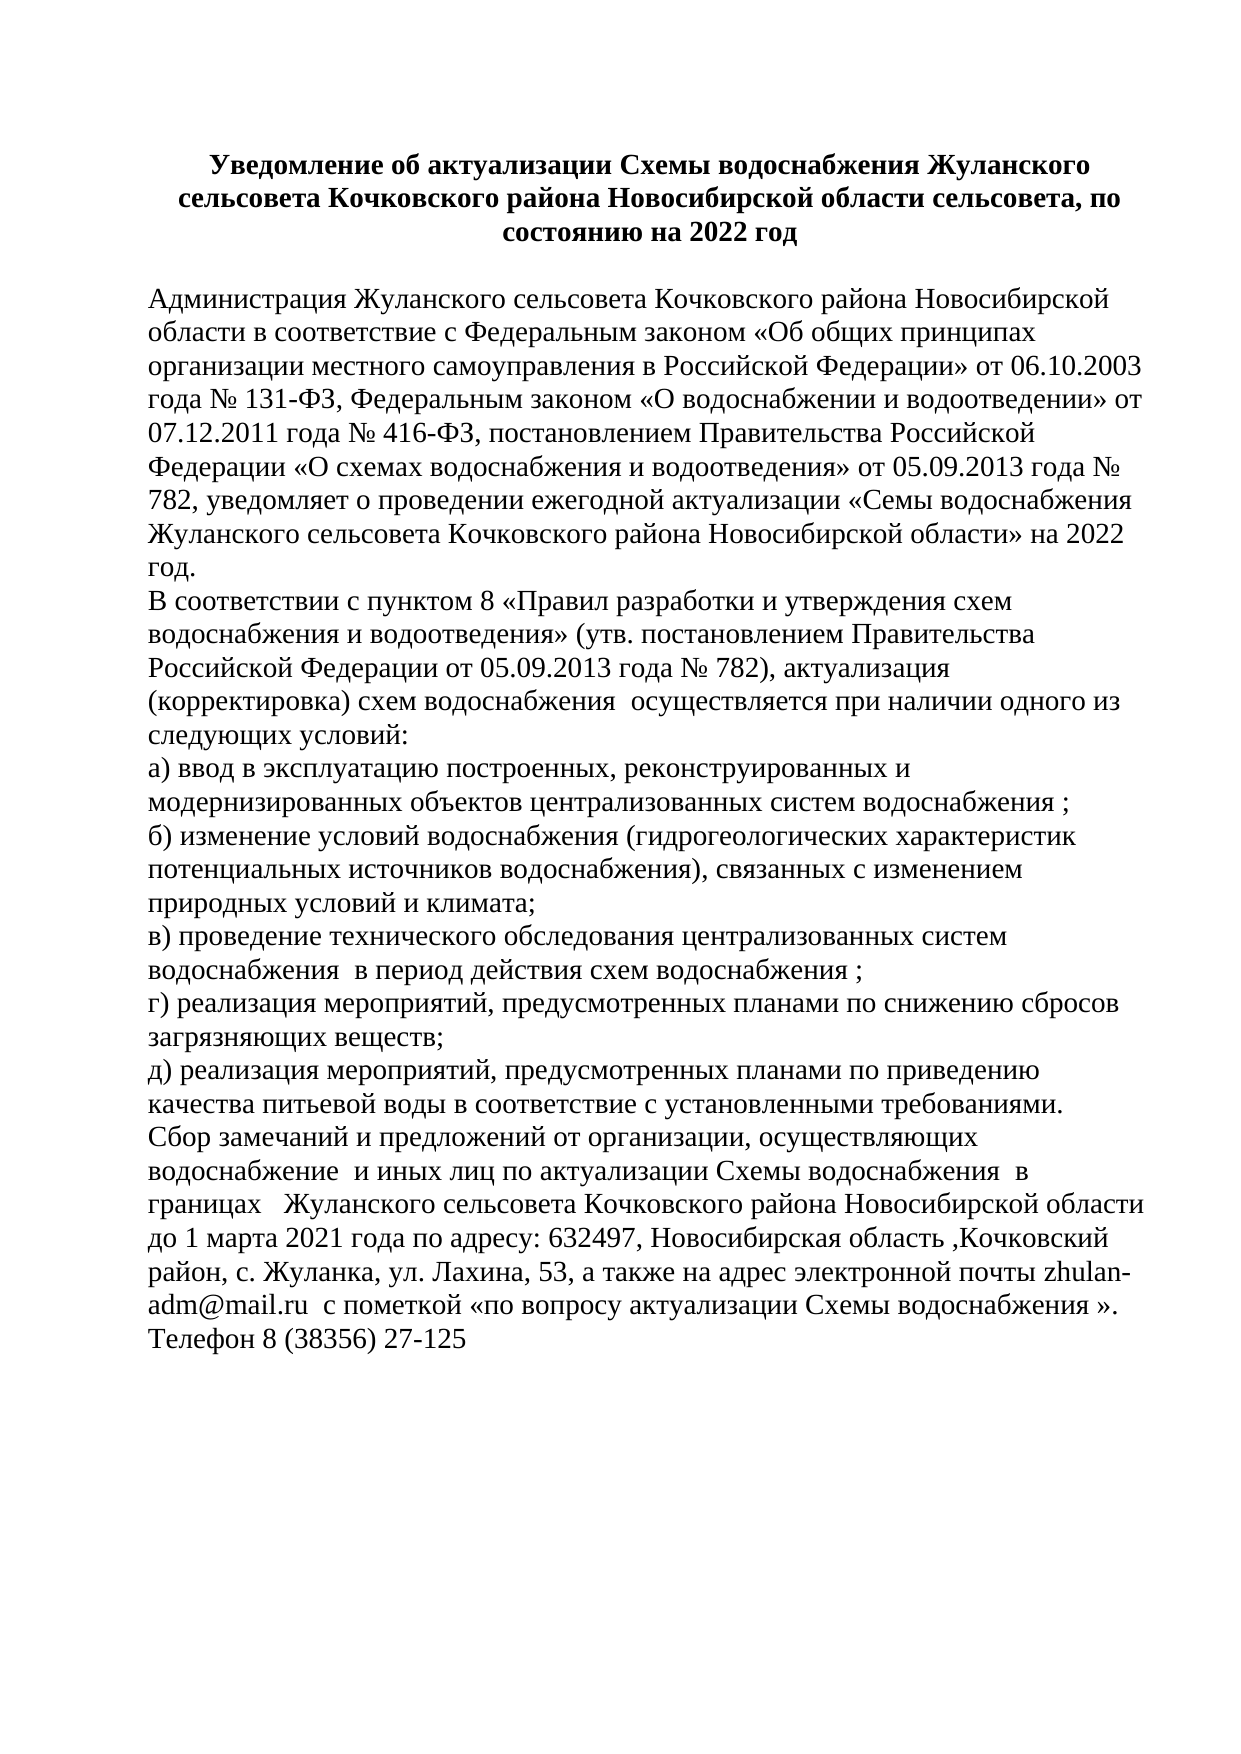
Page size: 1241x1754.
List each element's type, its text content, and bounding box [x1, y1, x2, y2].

text Администрация Жуланского сельсовета Кочковского района Новосибирской области в соответствие с Федеральным законом «Об общих принципах организации местного самоуправления в Российской Федерации» от 06.10.2003 года № 131-ФЗ, Федеральным законом «О водоснабжении и водоотведении» от 07.12.2011 года № 416-ФЗ, постановлением Правительства Российской Федерации «О схемах водоснабжения и водоотведения» от 05.09.2013 года № 782, уведомляет о проведении ежегодной актуализации «Семы водоснабжения Жуланского сельсовета Кочковского района Новосибирской области» на 2022 год. В соответствии с пунктом 8 «Правил разработки и утверждения схем водоснабжения и водоотведения» (утв. постановлением Правительства Российской Федерации от 05.09.2013 года № 782), актуализация (корректировка) схем водоснабжения осуществляется при наличии одного из следующих условий: а) ввод в эксплуатацию построенных, реконструированных и модернизированных объектов централизованных систем водоснабжения ; б) изменение условий водоснабжения (гидрогеологических характеристик потенциальных источников водоснабжения), связанных с изменением природных условий и климата; в) проведение технического обследования централизованных систем водоснабжения в период действия схем водоснабжения ; г) реализация мероприятий, предусмотренных планами по снижению сбросов загрязняющих веществ; д) реализация мероприятий, предусмотренных планами по приведению качества питьевой воды в соответствие с установленными требованиями. Сбор замечаний и предложений от организации, осуществляющих водоснабжение и иных лиц по актуализации Схемы водоснабжения в границах Жуланского сельсовета Кочковского района Новосибирской области до 1 марта 2021 года по адресу: 632497, Новосибирская область ,Кочковский район, с. Жуланка, ул. Лахина, 53, а также на адрес электронной почты zhulan-adm@mail.ru с пометкой «по вопросу актуализации Схемы водоснабжения ». Телефон 8 (38356) 27-125 [148, 281, 1152, 1383]
text Уведомление об актуализации Схемы водоснабжения Жуланского сельсовета Кочковского района Новосибирской области сельсовета, по состоянию на 2022 год [148, 147, 1152, 247]
